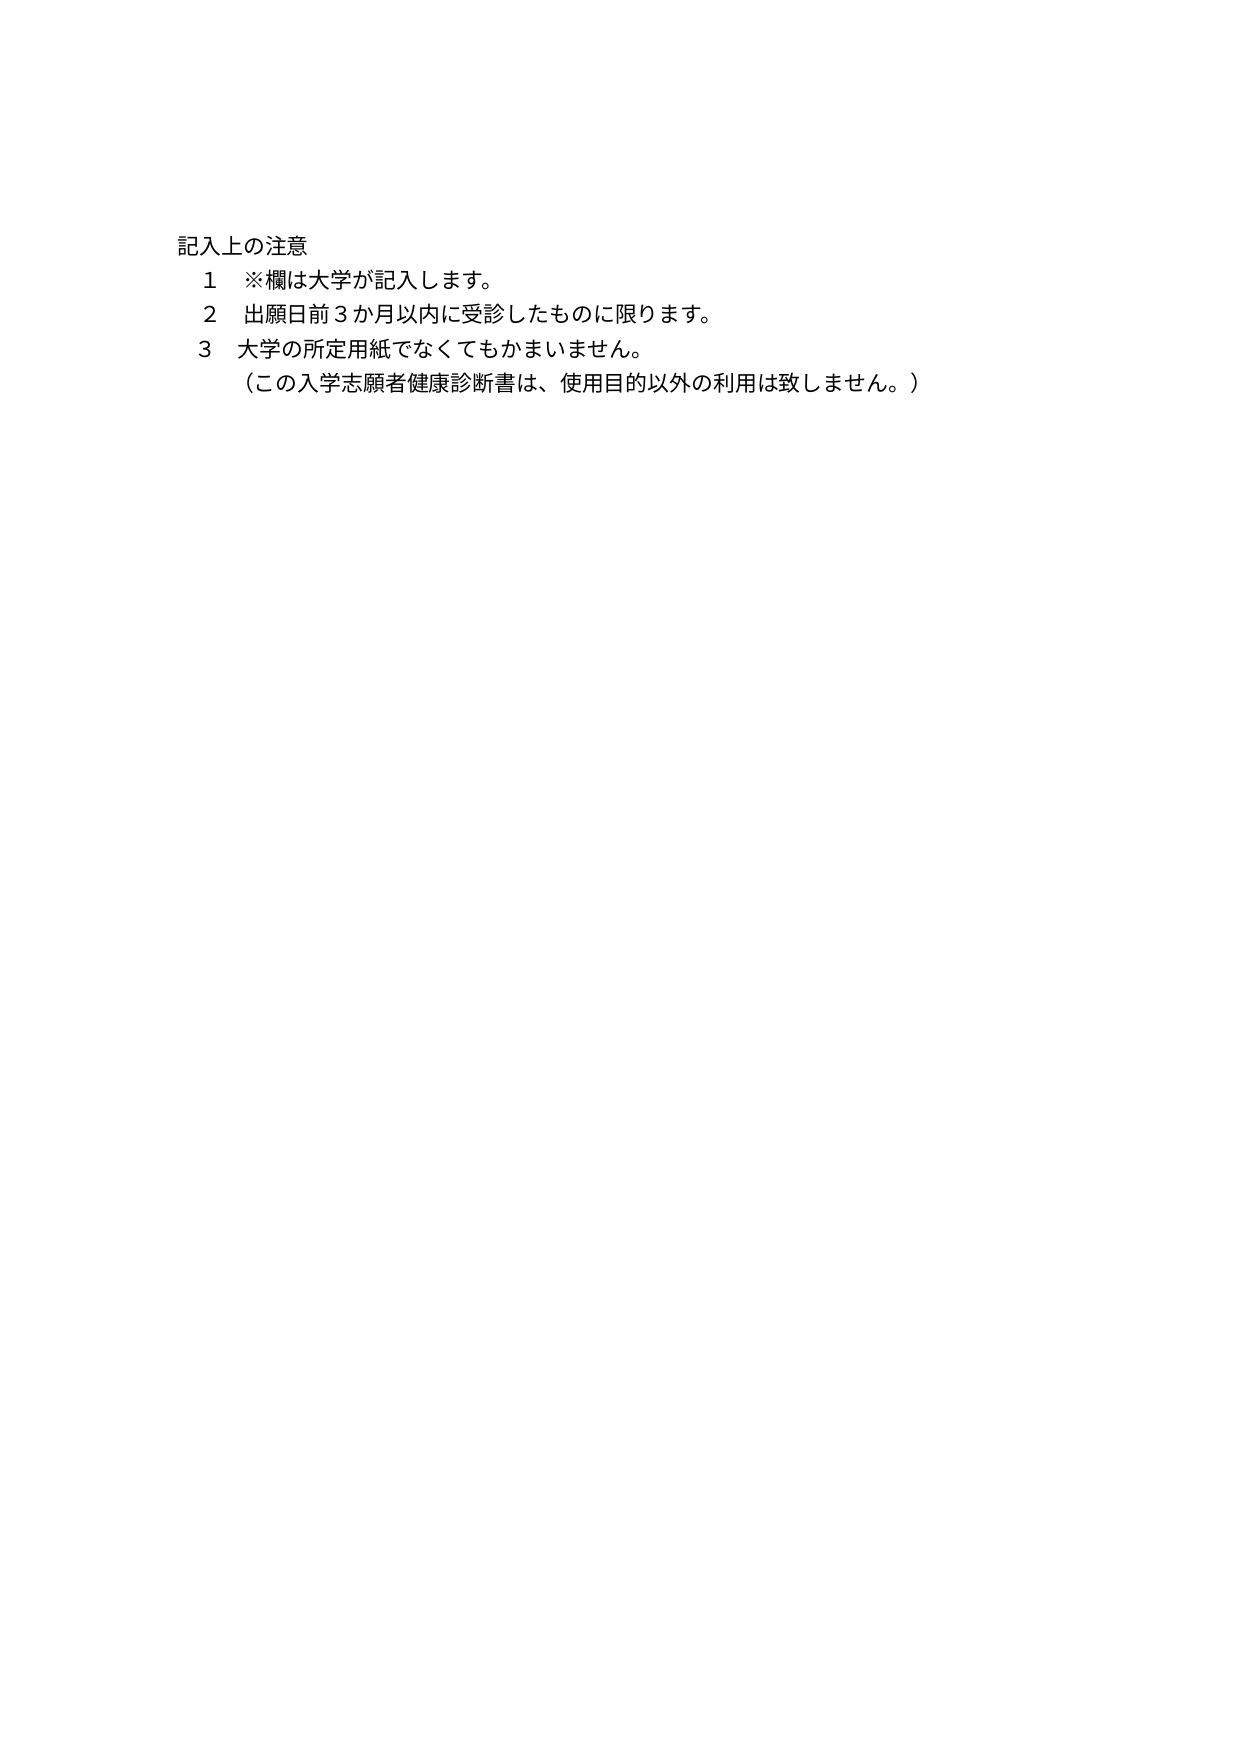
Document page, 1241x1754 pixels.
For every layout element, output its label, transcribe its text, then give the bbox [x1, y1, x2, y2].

text １ ※欄は大学が記入します。 [177, 262, 1063, 296]
text 記入上の注意 [177, 228, 1063, 262]
text （この入学志願者健康診断書は、使用目的以外の利用は致しません。） [177, 364, 1063, 399]
text ２ 出願日前３か月以内に受診したものに限ります。 [177, 296, 1063, 330]
text ３ 大学の所定用紙でなくてもかまいません。 [177, 330, 1063, 364]
